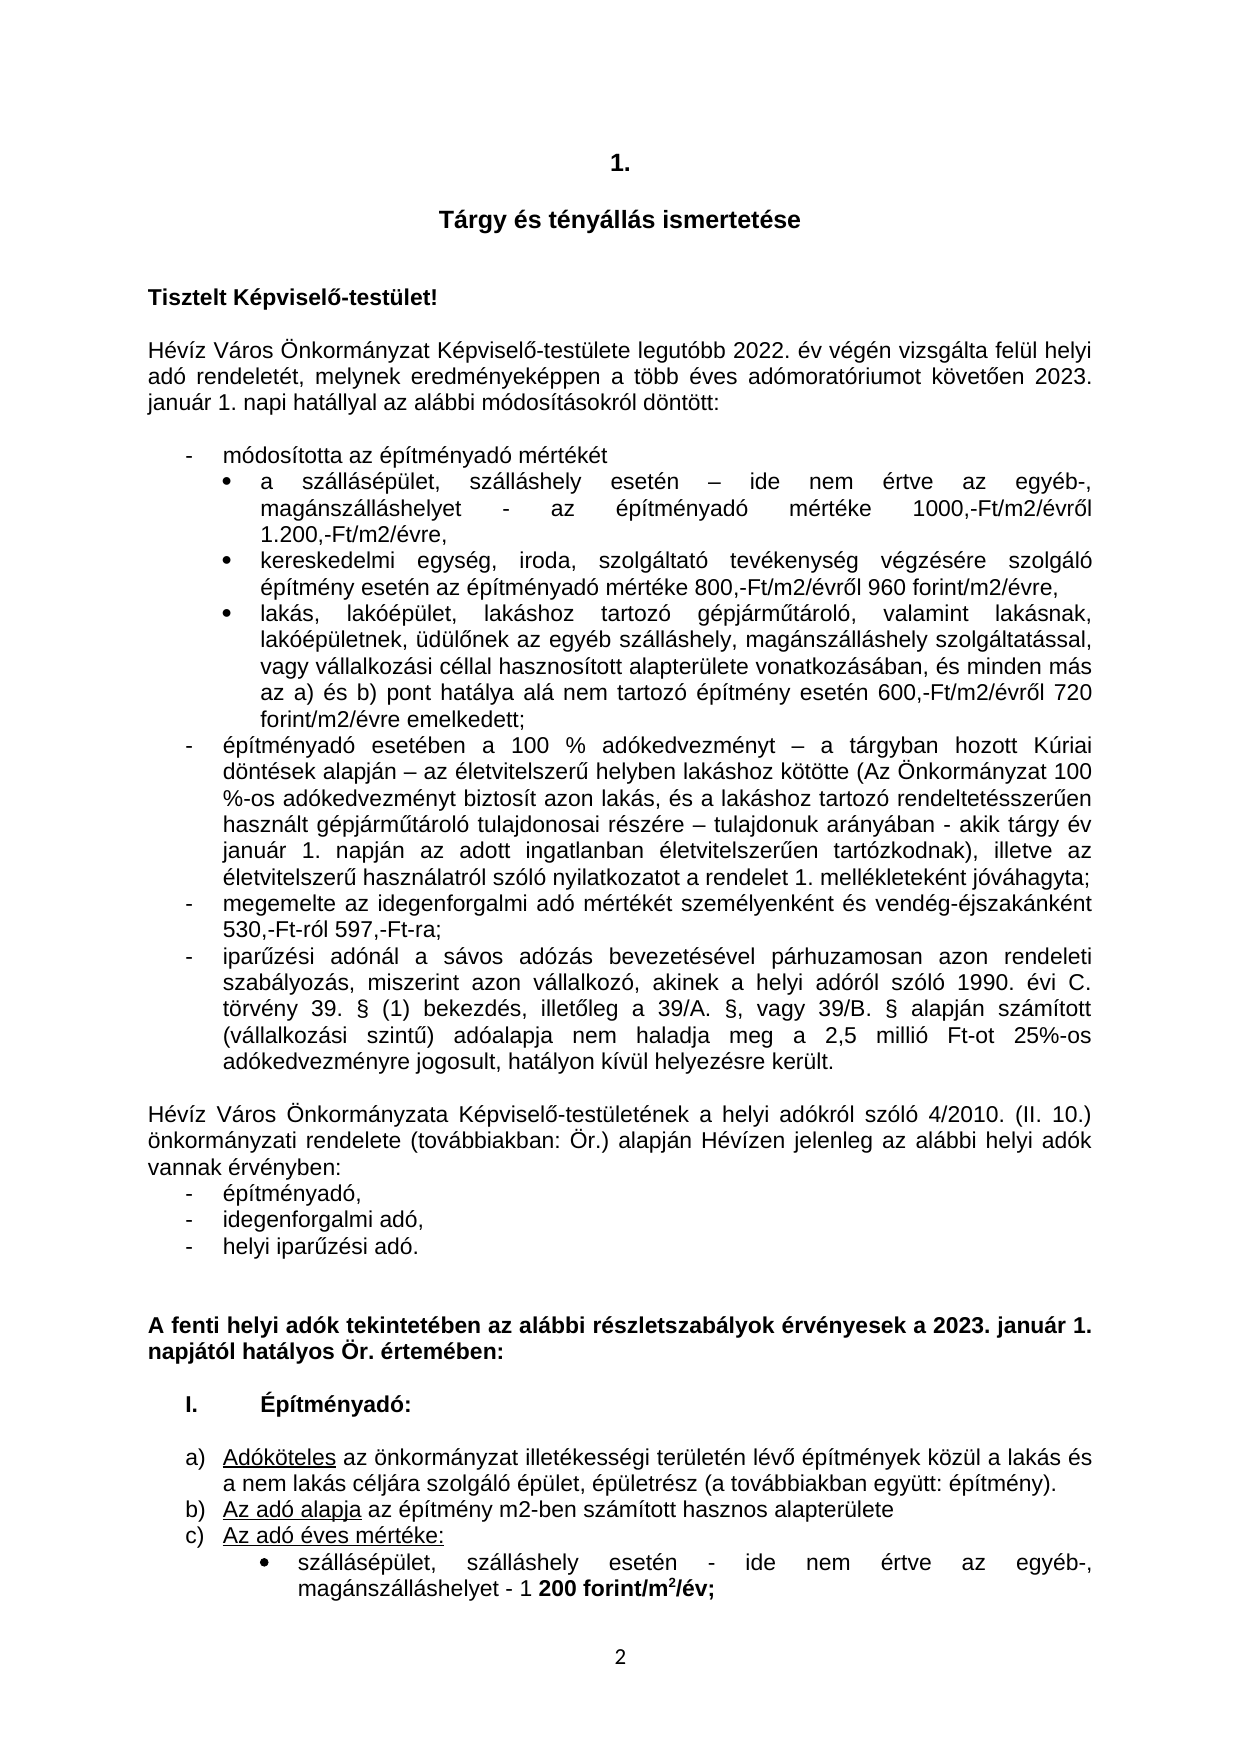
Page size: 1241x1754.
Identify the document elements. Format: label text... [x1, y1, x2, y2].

list Adóköteles az önkormányzat illetékességi területén lévő építmények közül a lakás és a nem lakás céljára szolgáló épület, épületrész (a továbbiakban együtt: építmény). [185, 1443, 1093, 1496]
list iparűzési adónál a sávos adózás bevezetésével párhuzamosan azon rendeleti szabályozás, miszerint azon vállalkozó, akinek a helyi adóról szóló 1990. évi C. törvény 39. § (1) bekezdés, illetőleg a 39/A. §, vagy 39/B. § alapján számított (vállalkozási szintű) adóalapja nem haladja meg a 2,5 millió Ft-ot 25%-os adókedvezményre jogosult, hatályon kívül helyezésre került. [185, 943, 1093, 1074]
list megemelte az idegenforgalmi adó mértékét személyenként és vendég-éjszakánként 530,-Ft-ról 597,-Ft-ra; [185, 890, 1093, 943]
list építményadó esetében a 100 % adókedvezményt – a tárgyban hozott Kúriai döntések alapján – az életvitelszerű helyben lakáshoz kötötte (Az Önkormányzat 100 %-os adókedvezményt biztosít azon lakás, és a lakáshoz tartozó rendeltetésszerűen használt gépjárműtároló tulajdonosai részére – tulajdonuk arányában - akik tárgy év január 1. napján az adott ingatlanban életvitelszerűen tartózkodnak), illetve az életvitelszerű használatról szóló nyilatkozatot a rendelet 1. mellékleteként jóváhagyta; [185, 732, 1093, 890]
text Hévíz Város Önkormányzat Képviselő-testülete legutóbb 2022. év végén vizsgálta felül helyi adó rendeletét, melynek eredményeképpen a több éves adómoratóriumot követően 2023. január 1. napi hatállyal az alábbi módosításokról döntött: [148, 337, 1093, 416]
list idegenforgalmi adó, [185, 1206, 1093, 1233]
list a szállásépület, szálláshely esetén – ide nem értve az egyéb-, magánszálláshelyet - az építményadó mértéke 1000,-Ft/m2/évről 1.200,-Ft/m2/évre, [223, 468, 1093, 547]
list szállásépület, szálláshely esetén - ide nem értve az egyéb-, magánszálláshelyet - 1 200 forint/m2/év; [260, 1549, 1093, 1602]
list lakás, lakóépület, lakáshoz tartozó gépjárműtároló, valamint lakásnak, lakóépületnek, üdülőnek az egyéb szálláshely, magánszálláshely szolgáltatással, vagy vállalkozási céllal hasznosított alapterülete vonatkozásában, és minden más az a) és b) pont hatálya alá nem tartozó építmény esetén 600,-Ft/m2/évről 720 forint/m2/évre emelkedett; [223, 600, 1093, 732]
text Tárgy és tényállás ismertetése [148, 205, 1093, 234]
list kereskedelmi egység, iroda, szolgáltató tevékenység végzésére szolgáló építmény esetén az építményadó mértéke 800,-Ft/m2/évről 960 forint/m2/évre, [223, 547, 1093, 600]
text A fenti helyi adók tekintetében az alábbi részletszabályok érvényesek a 2023. január 1. napjától hatályos Ör. értemében: [148, 1312, 1093, 1364]
list Az adó éves mértéke: [185, 1522, 1093, 1549]
text 1. [148, 148, 1093, 176]
text Hévíz Város Önkormányzata Képviselő-testületének a helyi adókról szóló 4/2010. (II. 10.) önkormányzati rendelete (továbbiakban: Ör.) alapján Hévízen jelenleg az alábbi helyi adók vannak érvényben: [148, 1101, 1093, 1180]
list helyi iparűzési adó. [185, 1233, 1093, 1259]
text Tisztelt Képviselő-testület! [148, 284, 1093, 310]
list Az adó alapja az építmény m2-ben számított hasznos alapterülete [185, 1496, 1093, 1522]
list építményadó, [185, 1180, 1093, 1206]
list Építményadó: [185, 1391, 1093, 1417]
list módosította az építményadó mértékét [185, 442, 1093, 468]
